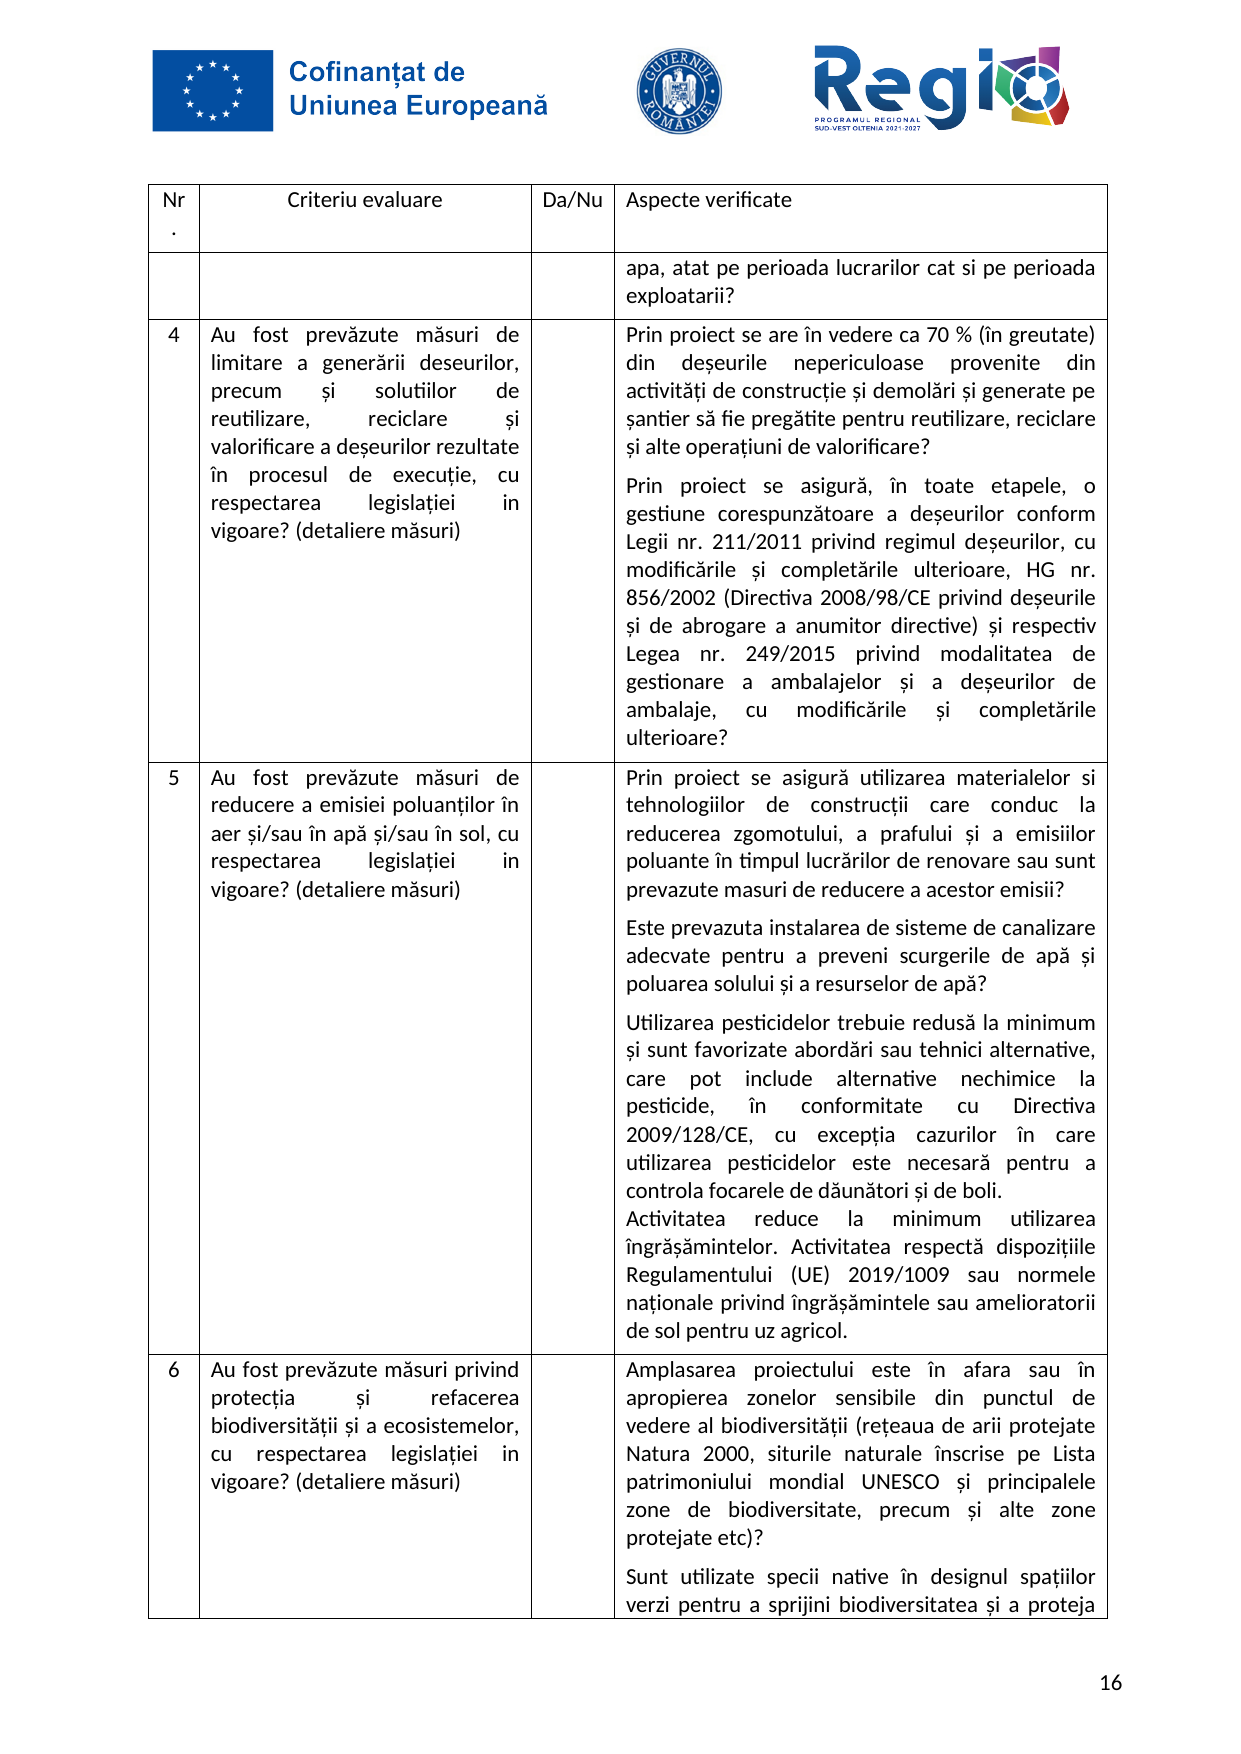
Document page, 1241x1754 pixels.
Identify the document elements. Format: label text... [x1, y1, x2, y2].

picture [633, 46, 728, 136]
picture [812, 44, 1071, 133]
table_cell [615, 1355, 1107, 1618]
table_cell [615, 253, 1107, 319]
table_cell 3 [149, 253, 199, 319]
table_cell 4 [149, 320, 199, 762]
table_header Da/Nu [532, 185, 614, 252]
table_cell [532, 320, 614, 762]
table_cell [200, 1355, 531, 1618]
table_cell [532, 1355, 614, 1618]
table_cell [200, 253, 531, 319]
picture [147, 45, 550, 135]
table_cell Au fost prevăzute măsuri de limitare a generării deseurilor, precum și solutiilor de reutilizare, reciclare și valorificare a deșeurilor rezultate în procesul de execuție, cu respectarea legislației in vigoare? (detaliere măsuri) [200, 320, 531, 762]
table_header Nr. [149, 185, 199, 252]
table_cell [532, 763, 614, 1354]
table_cell 6 [149, 1355, 199, 1618]
table_cell Au fost prevăzute măsuri de reducere a emisiei poluanților în aer și/sau în apă și/sau în sol, cu respectarea legislației in vigoare? (detaliere măsuri) [200, 763, 531, 1354]
table_cell [532, 253, 614, 319]
table_cell Prin proiect se are în vedere ca 70 % (în greutate) din deșeurile nepericuloase provenite din activități de construcție și demolări și generate pe șantier să fie pregătite pentru reutilizare, reciclare și alte operațiuni de valorificare? Prin proiect se asigură, în toate etapele, o gestiune corespunzătoare a deșeurilor conform Legii nr. 211/2011 privind regimul deşeurilor, cu modificările şi completările ulterioare, HG nr. 856/2002 (Directiva 2008/98/CE privind deșeurile și de abrogare a anumitor directive) şi respectiv Legea nr. 249/2015 privind modalitatea de gestionare a ambalajelor şi a deşeurilor de ambalaje, cu modificările şi completările ulterioare? [615, 320, 1107, 762]
table_cell 5 [149, 763, 199, 1354]
table_header Criteriu evaluare [200, 185, 531, 252]
table_header Aspecte verificate [615, 185, 1107, 252]
table_cell Prin proiect se asigură utilizarea materialelor si tehnologiilor de construcții care conduc la reducerea zgomotului, a prafului și a emisiilor poluante în timpul lucrărilor de renovare sau sunt prevazute masuri de reducere a acestor emisii? Este prevazuta instalarea de sisteme de canalizare adecvate pentru a preveni scurgerile de apă și poluarea solului și a resurselor de apă? Utilizarea pesticidelor trebuie redusă la minimum și sunt favorizate abordări sau tehnici alternative, care pot include alternative nechimice la pesticide, în conformitate cu Directiva 2009/128/CE, cu excepția cazurilor în care utilizarea pesticidelor este necesară pentru a controla focarele de dăunători și de boli. Activitatea reduce la minimum utilizarea îngrășămintelor. Activitatea respectă dispozițiile Regulamentului (UE) 2019/1009 sau normele naționale privind îngrășămintele sau amelioratorii de sol pentru uz agricol. [615, 763, 1107, 1354]
